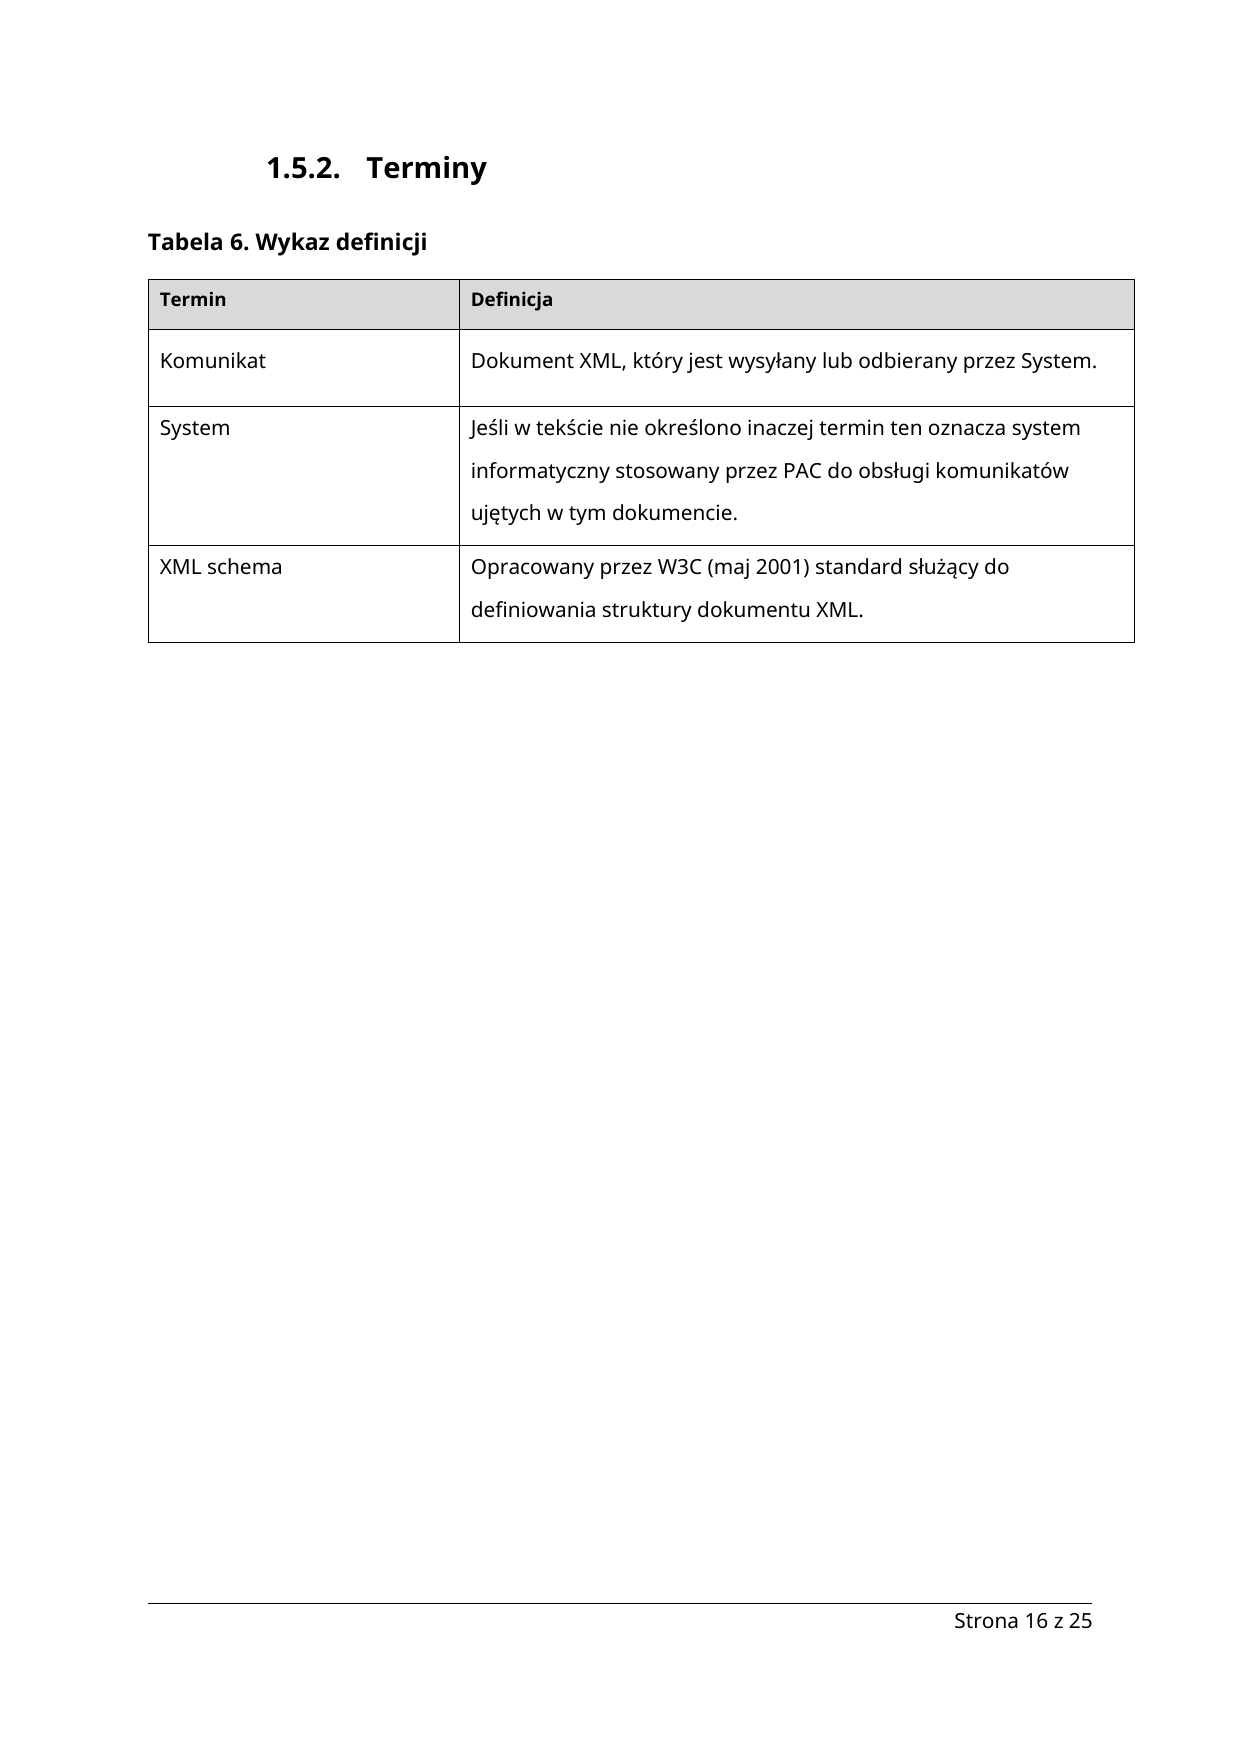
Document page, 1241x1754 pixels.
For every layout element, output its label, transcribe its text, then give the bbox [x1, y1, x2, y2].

table_cell Dokument XML, który jest wysyłany lub odbierany przez System. [460, 330, 1134, 406]
table_cell System [149, 407, 459, 545]
subtitle Terminy [266, 148, 1092, 187]
table_cell XML schema [149, 546, 459, 642]
table_cell Opracowany przez W3C (maj 2001) standard służący do definiowania struktury dokumentu XML. [460, 546, 1134, 642]
table_cell Komunikat [149, 330, 459, 406]
table_cell Jeśli w tekście nie określono inaczej termin ten oznacza system informatyczny stosowany przez PAC do obsługi komunikatów ujętych w tym dokumencie. [460, 407, 1134, 545]
table_header Definicja [460, 280, 1134, 329]
table_header Termin [149, 280, 459, 329]
